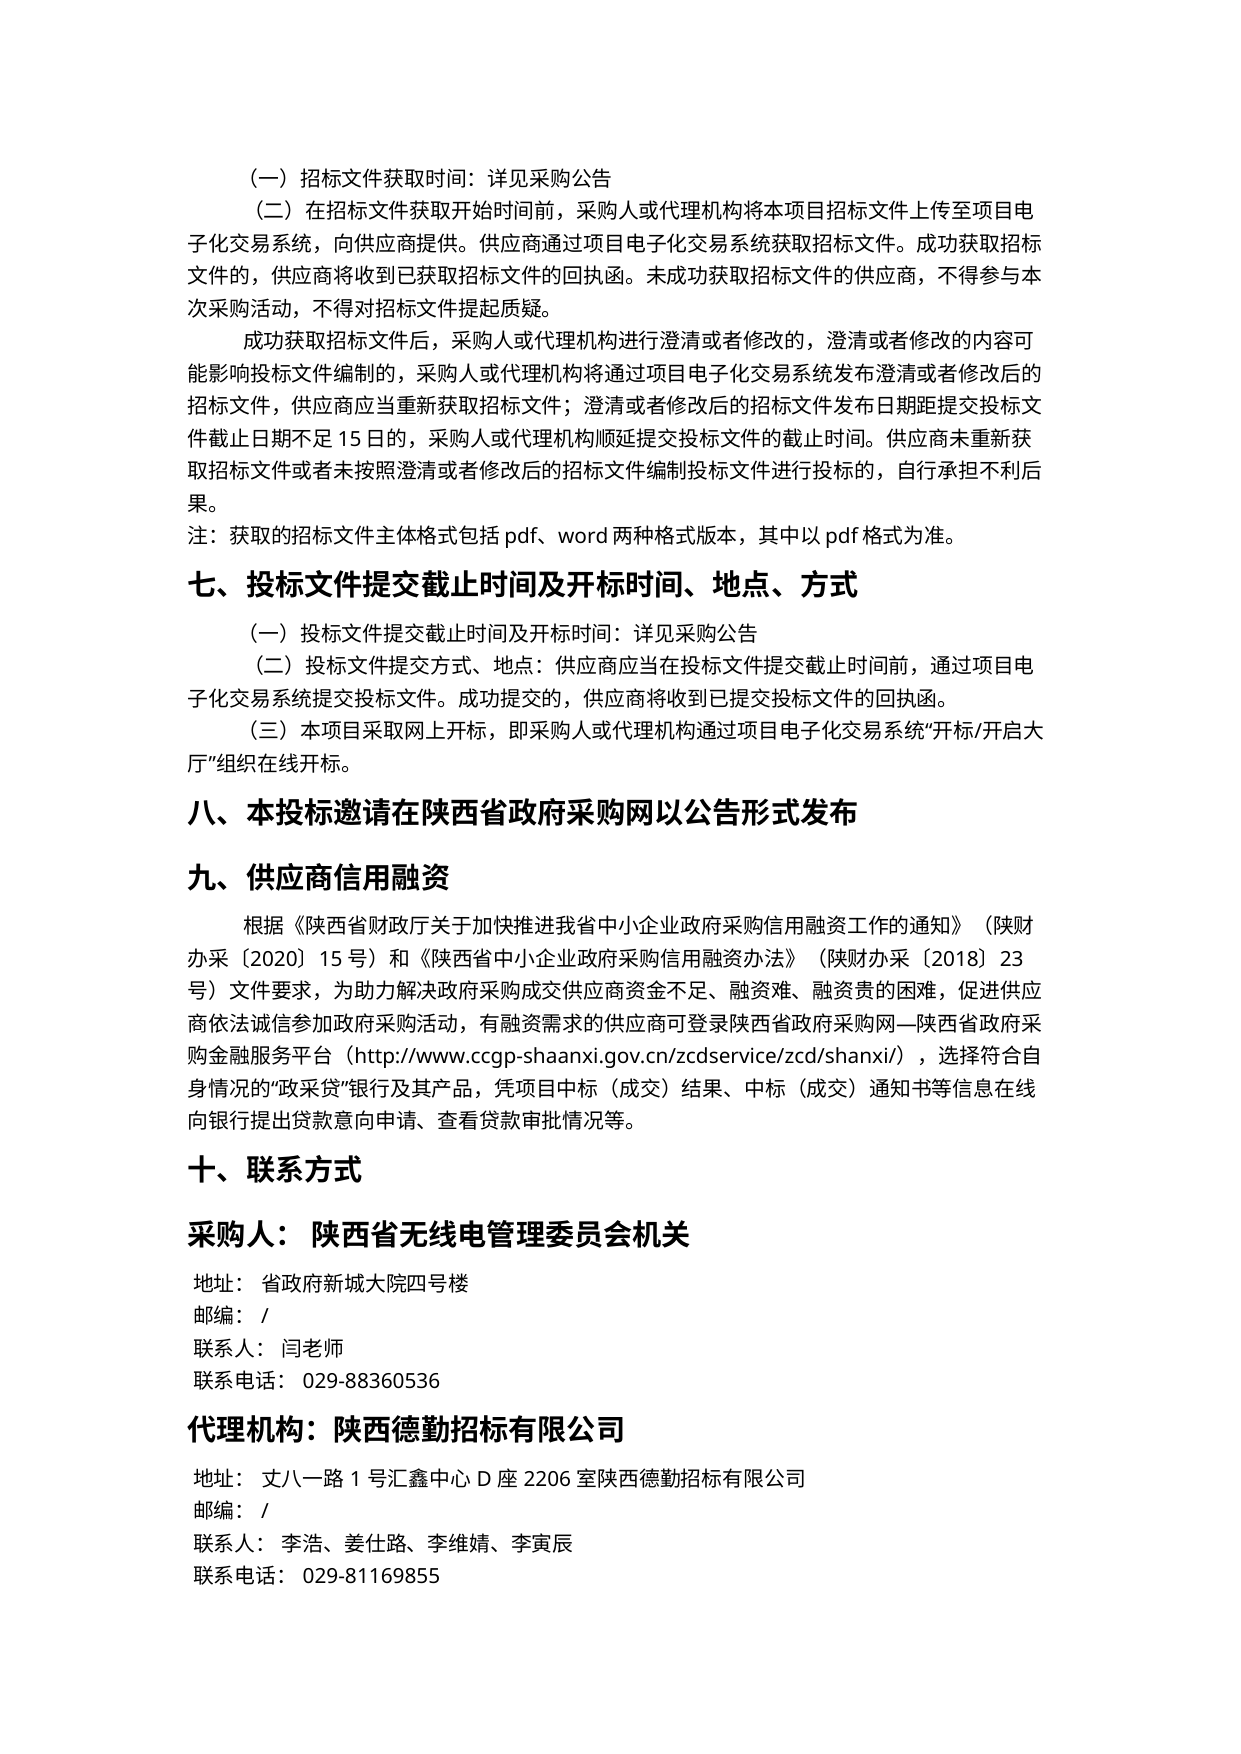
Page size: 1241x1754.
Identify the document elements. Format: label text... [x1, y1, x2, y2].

text （一）招标文件获取时间：详见采购公告 [187, 162, 1053, 194]
text 联系电话： 029-81169855 [187, 1559, 1053, 1592]
text 地址： 省政府新城大院四号楼 [187, 1267, 1053, 1299]
text 联系人： 李浩、姜仕路、李维婧、李寅辰 [187, 1527, 1053, 1559]
text 九、供应商信用融资 [187, 844, 1053, 909]
text （一）投标文件提交截止时间及开标时间：详见采购公告 [187, 617, 1053, 649]
text 邮编： / [187, 1299, 1053, 1332]
text （二）在招标文件获取开始时间前，采购人或代理机构将本项目招标文件上传至项目电子化交易系统，向供应商提供。供应商通过项目电子化交易系统获取招标文件。成功获取招标文件的，供应商将收到已获取招标文件的回执函。未成功获取招标文件的供应商，不得参与本次采购活动，不得对招标文件提起质疑。 [187, 194, 1053, 324]
text 联系人： 闫老师 [187, 1332, 1053, 1364]
text 成功获取招标文件后，采购人或代理机构进行澄清或者修改的，澄清或者修改的内容可能影响投标文件编制的，采购人或代理机构将通过项目电子化交易系统发布澄清或者修改后的招标文件，供应商应当重新获取招标文件；澄清或者修改后的招标文件发布日期距提交投标文件截止日期不足15日的，采购人或代理机构顺延提交投标文件的截止时间。供应商未重新获取招标文件或者未按照澄清或者修改后的招标文件编制投标文件进行投标的，自行承担不利后果。 [187, 324, 1053, 519]
text 代理机构：陕西德勤招标有限公司 [187, 1397, 1053, 1462]
text 联系电话： 029-88360536 [187, 1364, 1053, 1397]
text 邮编： / [187, 1494, 1053, 1527]
text 注：获取的招标文件主体格式包括pdf、word两种格式版本，其中以pdf格式为准。 [187, 519, 1053, 552]
text 根据《陕西省财政厅关于加快推进我省中小企业政府采购信用融资工作的通知》（陕财办采〔2020〕15 号）和《陕西省中小企业政府采购信用融资办法》（陕财办采〔2018〕23 号）文件要求，为助力解决政府采购成交供应商资金不足、融资难、融资贵的困难，促进供应商依法诚信参加政府采购活动，有融资需求的供应商可登录陕西省政府采购网—陕西省政府采购金融服务平台（http://www.ccgp-shaanxi.gov.cn/zcdservice/zcd/shanxi/），选择符合自身情况的“政采贷”银行及其产品，凭项目中标（成交）结果、中标（成交）通知书等信息在线向银行提出贷款意向申请、查看贷款审批情况等。 [187, 909, 1053, 1137]
text 采购人： 陕西省无线电管理委员会机关 [187, 1202, 1053, 1267]
text （二）投标文件提交方式、地点：供应商应当在投标文件提交截止时间前，通过项目电子化交易系统提交投标文件。成功提交的，供应商将收到已提交投标文件的回执函。 [187, 649, 1053, 714]
text 十、联系方式 [187, 1137, 1053, 1202]
text 地址： 丈八一路 1 号汇鑫中心 D 座 2206 室陕西德勤招标有限公司 [187, 1462, 1053, 1494]
text （三）本项目采取网上开标，即采购人或代理机构通过项目电子化交易系统“开标/开启大厅”组织在线开标。 [187, 714, 1053, 779]
text 七、投标文件提交截止时间及开标时间、地点、方式 [187, 552, 1053, 617]
text 八、本投标邀请在陕西省政府采购网以公告形式发布 [187, 779, 1053, 844]
